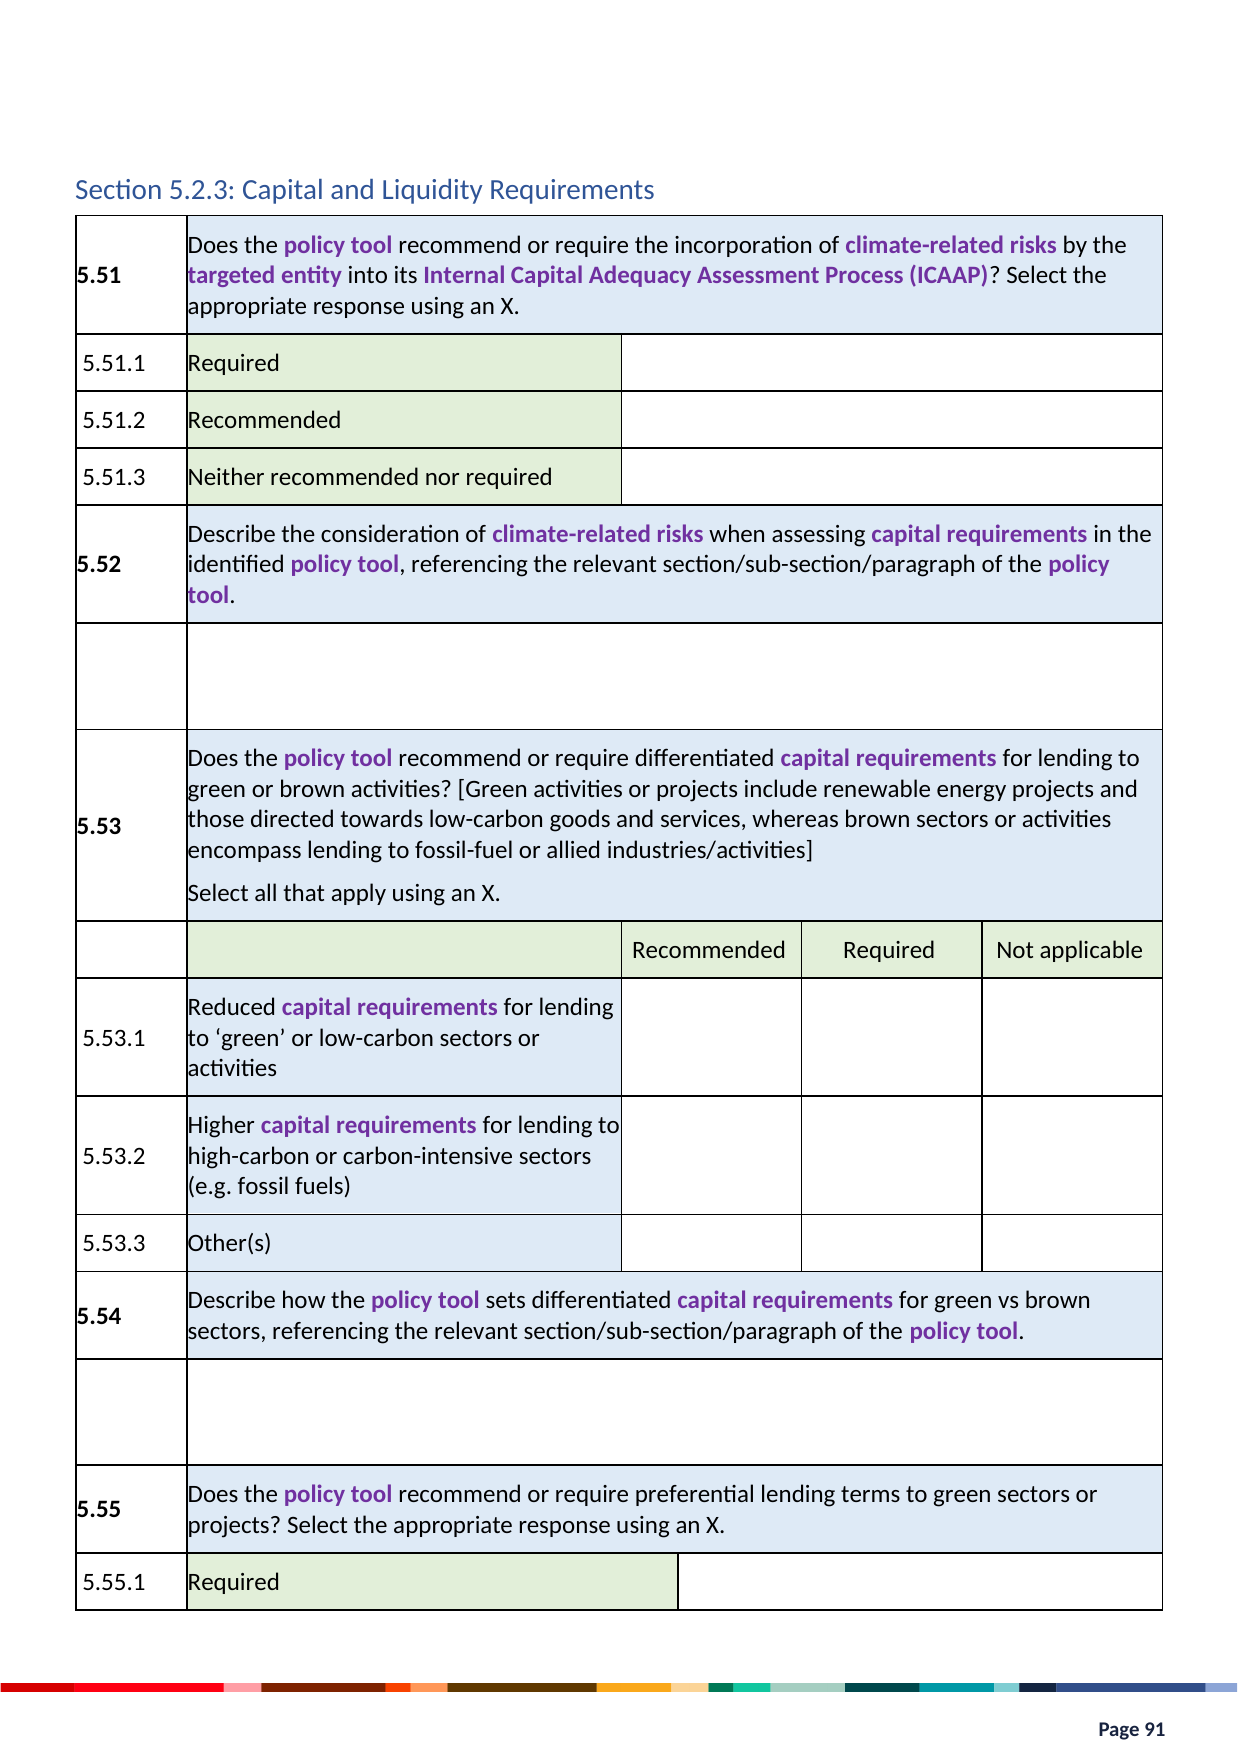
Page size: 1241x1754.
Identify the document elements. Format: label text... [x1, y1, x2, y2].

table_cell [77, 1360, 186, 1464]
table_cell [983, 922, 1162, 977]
picture [0, 1683, 1236, 1692]
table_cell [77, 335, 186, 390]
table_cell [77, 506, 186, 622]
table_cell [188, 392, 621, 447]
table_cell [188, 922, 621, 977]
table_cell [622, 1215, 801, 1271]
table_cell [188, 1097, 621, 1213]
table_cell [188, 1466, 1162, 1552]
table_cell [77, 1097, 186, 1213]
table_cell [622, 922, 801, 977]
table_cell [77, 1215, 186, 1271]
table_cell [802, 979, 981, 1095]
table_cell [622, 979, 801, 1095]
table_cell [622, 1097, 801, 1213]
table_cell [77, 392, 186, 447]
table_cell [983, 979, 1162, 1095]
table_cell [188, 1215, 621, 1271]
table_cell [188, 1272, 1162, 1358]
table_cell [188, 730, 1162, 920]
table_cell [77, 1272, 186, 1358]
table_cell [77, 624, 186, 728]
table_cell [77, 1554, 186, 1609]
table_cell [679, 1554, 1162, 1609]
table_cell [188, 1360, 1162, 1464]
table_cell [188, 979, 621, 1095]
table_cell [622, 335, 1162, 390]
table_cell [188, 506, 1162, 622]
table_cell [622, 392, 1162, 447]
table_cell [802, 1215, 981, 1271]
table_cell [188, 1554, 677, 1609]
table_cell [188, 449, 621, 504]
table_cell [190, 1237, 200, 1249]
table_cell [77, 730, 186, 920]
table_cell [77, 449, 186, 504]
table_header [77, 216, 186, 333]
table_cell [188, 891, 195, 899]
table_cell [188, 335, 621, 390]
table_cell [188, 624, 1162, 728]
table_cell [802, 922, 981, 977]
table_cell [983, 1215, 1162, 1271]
subtitle Section 5.2.3: Capital and Liquidity Requirements [75, 171, 1165, 206]
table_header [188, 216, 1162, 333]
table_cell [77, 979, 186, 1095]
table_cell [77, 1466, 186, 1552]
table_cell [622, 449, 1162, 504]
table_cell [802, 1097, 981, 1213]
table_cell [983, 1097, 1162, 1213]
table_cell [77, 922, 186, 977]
